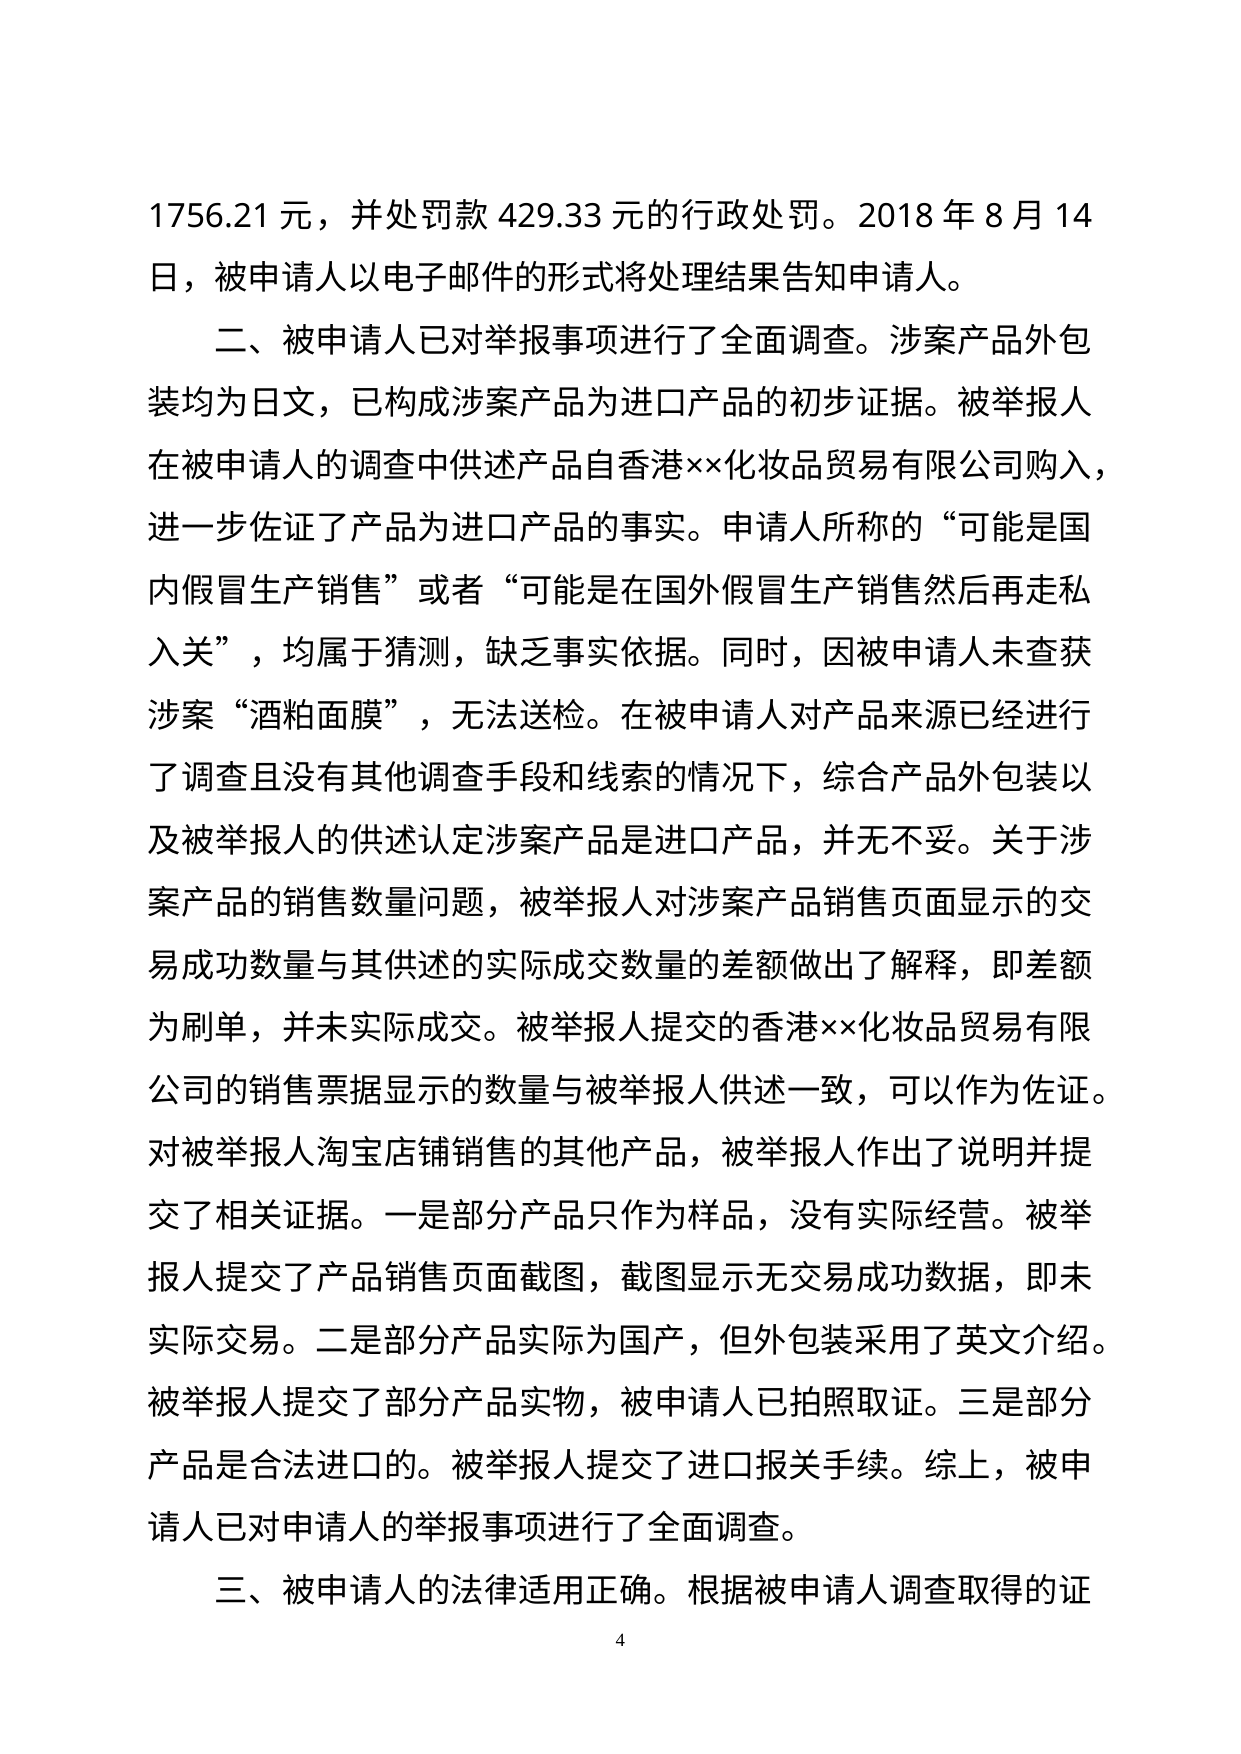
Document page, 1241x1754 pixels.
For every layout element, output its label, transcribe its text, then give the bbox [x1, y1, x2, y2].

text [148, 1552, 1092, 1615]
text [148, 177, 1092, 302]
text 二、被申请人已对举报事项进行了全面调查。涉案产品外包装均为日文，已构成涉案产品为进口产品的初步证据。被举报人在被申请人的调查中供述产品自香港××化妆品贸易有限公司购入，进一步佐证了产品为进口产品的事实。申请人所称的“可能是国内假冒生产销售”或者“可能是在国外假冒生产销售然后再走私入关”，均属于猜测，缺乏事实依据。同时，因被申请人未查获涉案“酒粕面膜”，无法送检。在被申请人对产品来源已经进行了调查且没有其他调查手段和线索的情况下，综合产品外包装以及被举报人的供述认定涉案产品是进口产品，并无不妥。关于涉案产品的销售数量问题，被举报人对涉案产品销售页面显示的交易成功数量与其供述的实际成交数量的差额做出了解释，即差额为刷单，并未实际成交。被举报人提交的香港××化妆品贸易有限公司的销售票据显示的数量与被举报人供述一致，可以作为佐证。对被举报人淘宝店铺销售的其他产品，被举报人作出了说明并提交了相关证据。一是部分产品只作为样品，没有实际经营。被举报人提交了产品销售页面截图，截图显示无交易成功数据，即未实际交易。二是部分产品实际为国产，但外包装采用了英文介绍。被举报人提交了部分产品实物，被申请人已拍照取证。三是部分产品是合法进口的。被举报人提交了进口报关手续。综上，被申请人已对申请人的举报事项进行了全面调查。 [148, 302, 1092, 1552]
